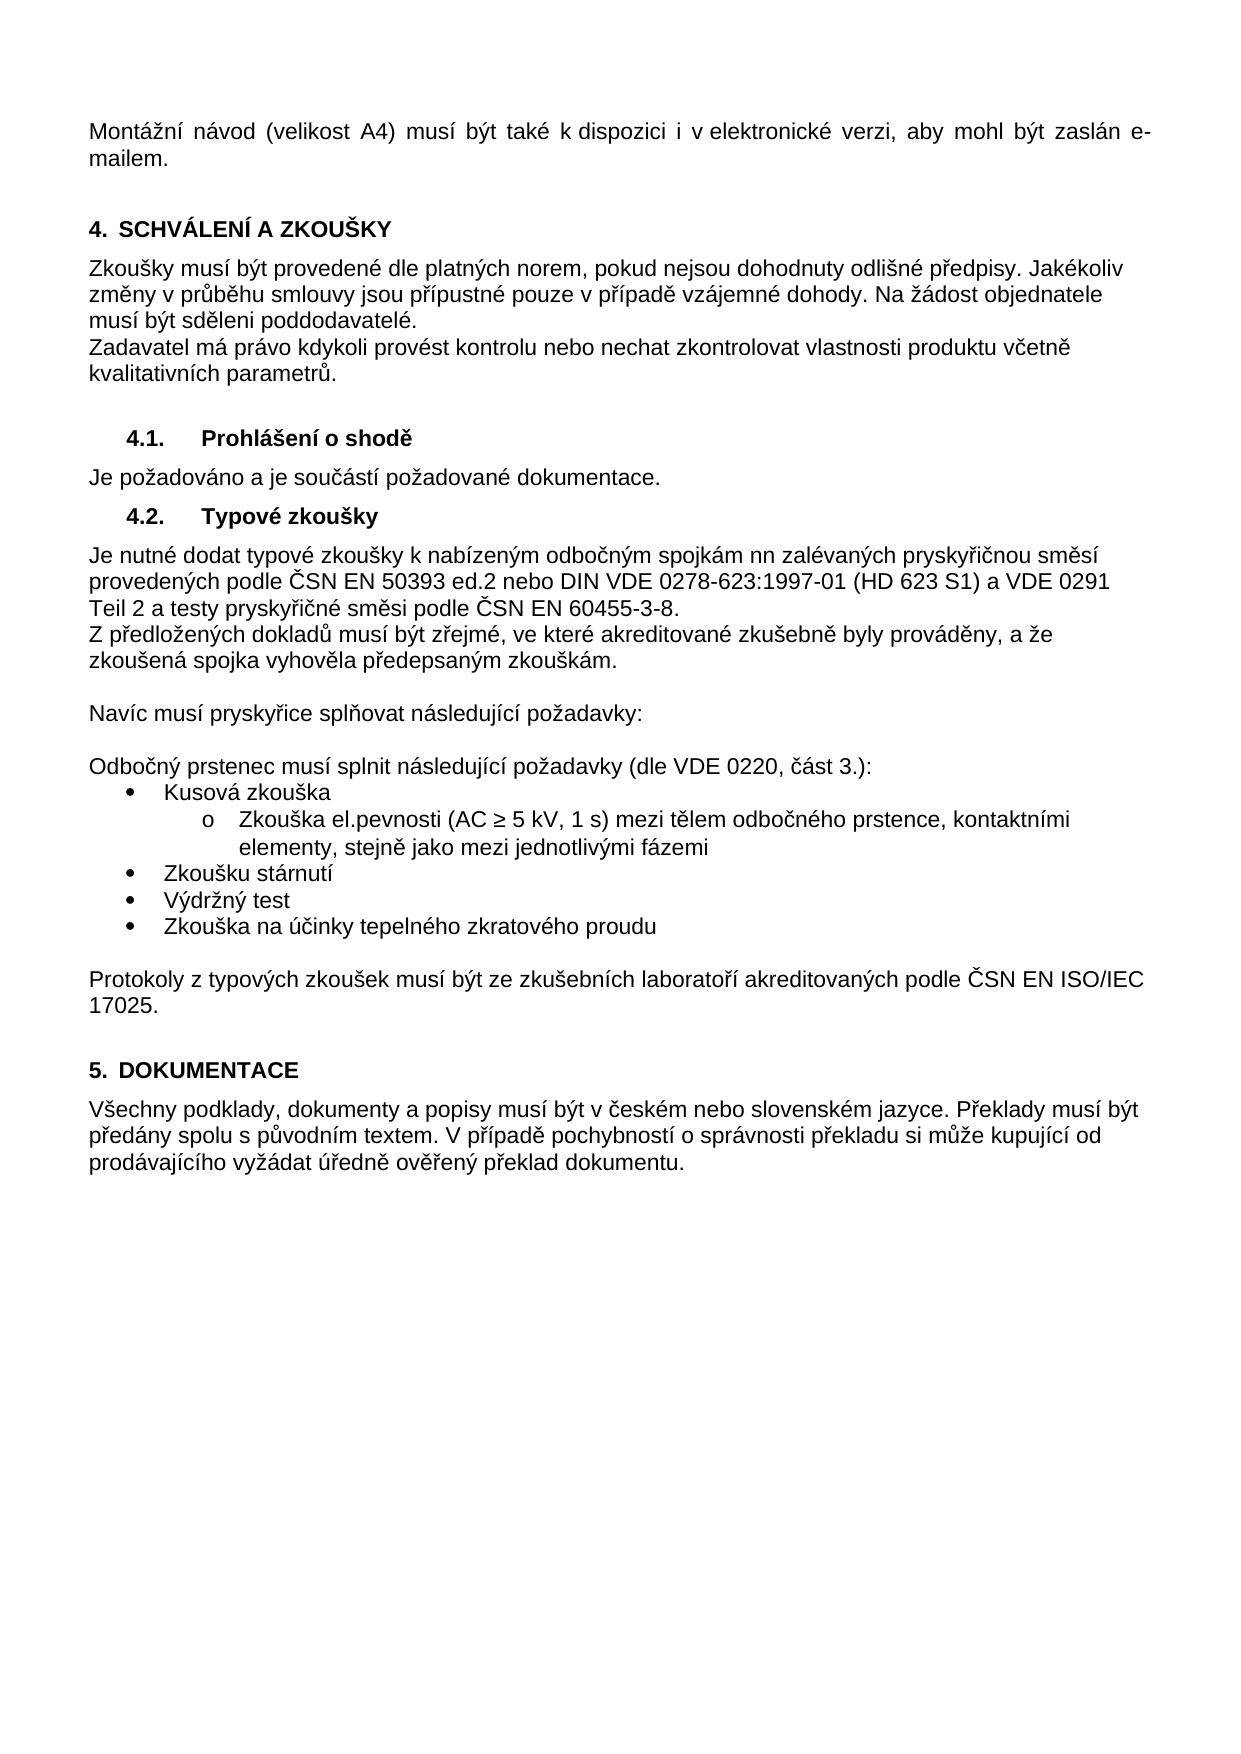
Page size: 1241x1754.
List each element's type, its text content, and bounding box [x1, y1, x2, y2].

subtitle Prohlášení o shodě [126, 425, 1152, 452]
text Je požadováno a je součástí požadované dokumentace. [89, 464, 1152, 491]
text Je nutné dodat typové zkoušky k nabízeným odbočným spojkám nn zalévaných pryskyřičnou směsí provedených podle ČSN EN 50393 ed.2 nebo DIN VDE 0278-623:1997-01 (HD 623 S1) a VDE 0291 Teil 2 a testy pryskyřičné směsi podle ČSN EN 60455-3-8. [89, 542, 1152, 621]
list Výdržný test [126, 887, 1152, 913]
text Protokoly z typových zkoušek musí být ze zkušebních laboratoří akreditovaných podle ČSN EN ISO/IEC 17025. [89, 966, 1152, 1018]
subtitle Dokumentace [89, 1057, 1152, 1083]
text Odbočný prstenec musí splnit následující požadavky (dle VDE 0220, část 3.): [89, 753, 1152, 779]
subtitle Typové zkoušky [126, 503, 1152, 529]
text Navíc musí pryskyřice splňovat následující požadavky: [89, 700, 1152, 726]
text Z předložených dokladů musí být zřejmé, ve které akreditované zkušebně byly prováděny, a že zkoušená spojka vyhověla předepsaným zkouškám. [89, 621, 1152, 674]
text Zadavatel má právo kdykoli provést kontrolu nebo nechat zkontrolovat vlastnosti produktu včetně kvalitativních parametrů. [89, 334, 1152, 387]
list Zkoušku stárnutí [126, 860, 1152, 887]
text Zkoušky musí být provedené dle platných norem, pokud nejsou dohodnuty odlišné předpisy. Jakékoliv změny v průběhu smlouvy jsou přípustné pouze v případě vzájemné dohody. Na žádost objednatele musí být sděleni poddodavatelé. [89, 255, 1152, 334]
list Zkouška el.pevnosti (AC ≥ 5 kV, 1 s) mezi tělem odbočného prstence, kontaktními elementy, stejně jako mezi jednotlivými fázemi [201, 806, 1152, 860]
list Kusová zkouška [126, 779, 1152, 806]
text Všechny podklady, dokumenty a popisy musí být v českém nebo slovenském jazyce. Překlady musí být předány spolu s původním textem. V případě pochybností o správnosti překladu si může kupující od prodávajícího vyžádat úředně ověřený překlad dokumentu. [89, 1096, 1152, 1175]
text Montážní návod (velikost A4) musí být také k dispozici i v elektronické verzi, aby mohl být zaslán e-mailem. [89, 118, 1152, 171]
list Zkouška na účinky tepelného zkratového proudu [126, 913, 1152, 939]
subtitle Schválení a zkoušky [89, 216, 1152, 242]
